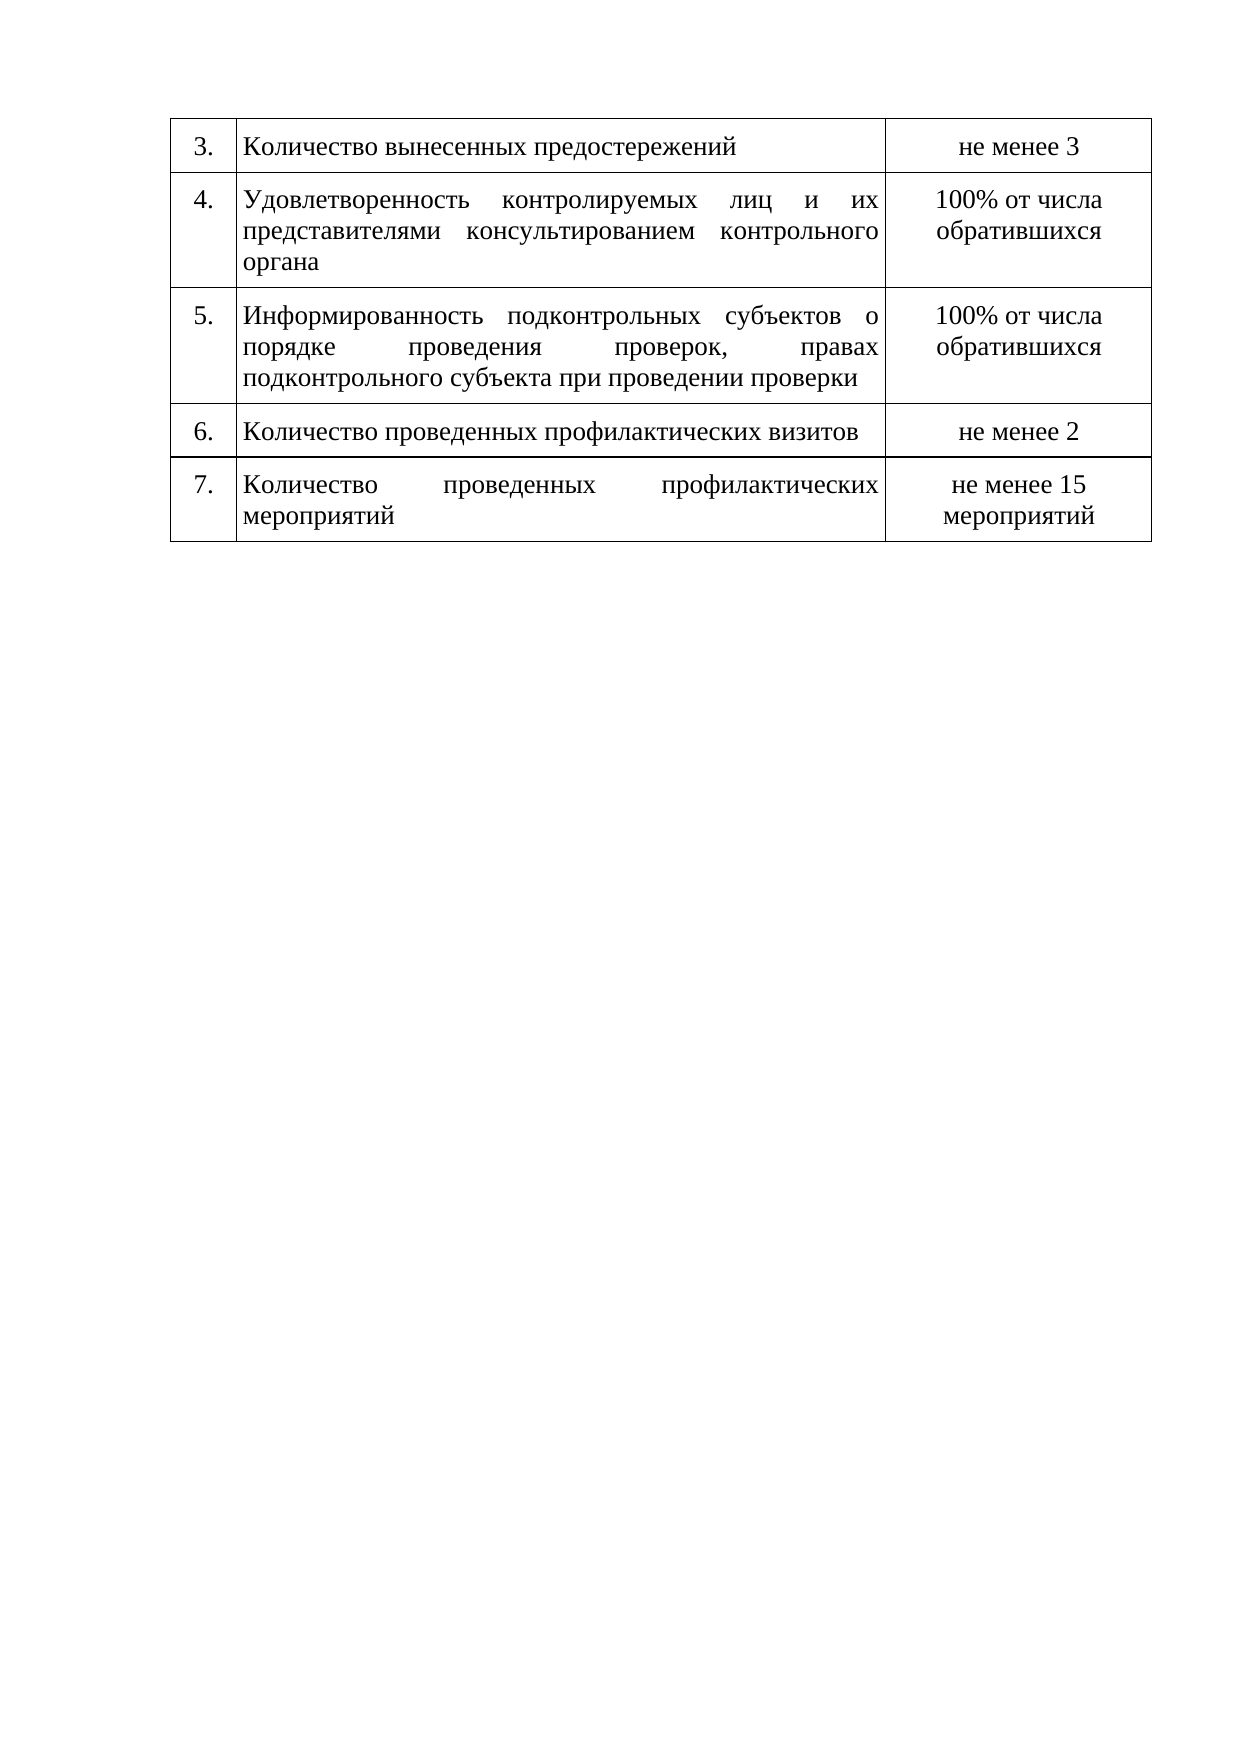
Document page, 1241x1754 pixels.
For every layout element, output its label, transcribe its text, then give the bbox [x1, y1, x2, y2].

table_cell 6. [171, 404, 236, 456]
table_cell 5. [171, 288, 236, 403]
table_cell 3. [171, 119, 236, 172]
table_cell 7. [171, 458, 236, 541]
table_cell не менее 15 мероприятий [886, 458, 1151, 541]
table_cell не менее 3 [886, 119, 1151, 172]
table_cell Количество вынесенных предостережений [237, 119, 885, 172]
table_cell Информированность подконтрольных субъектов о порядке проведения проверок, правах подконтрольного субъекта при проведении проверки [237, 288, 885, 403]
table_cell не менее 2 [886, 404, 1151, 456]
table_cell Количество проведенных профилактических визитов [237, 404, 885, 456]
table_cell Удовлетворенность контролируемых лиц и их представителями консультированием контрольного органа [237, 173, 885, 287]
table_cell 100% от числа обратившихся [886, 173, 1151, 287]
table_cell 100% от числа обратившихся [886, 288, 1151, 403]
table_cell Количество проведенных профилактических мероприятий [237, 458, 885, 541]
table_cell 4. [171, 173, 236, 287]
